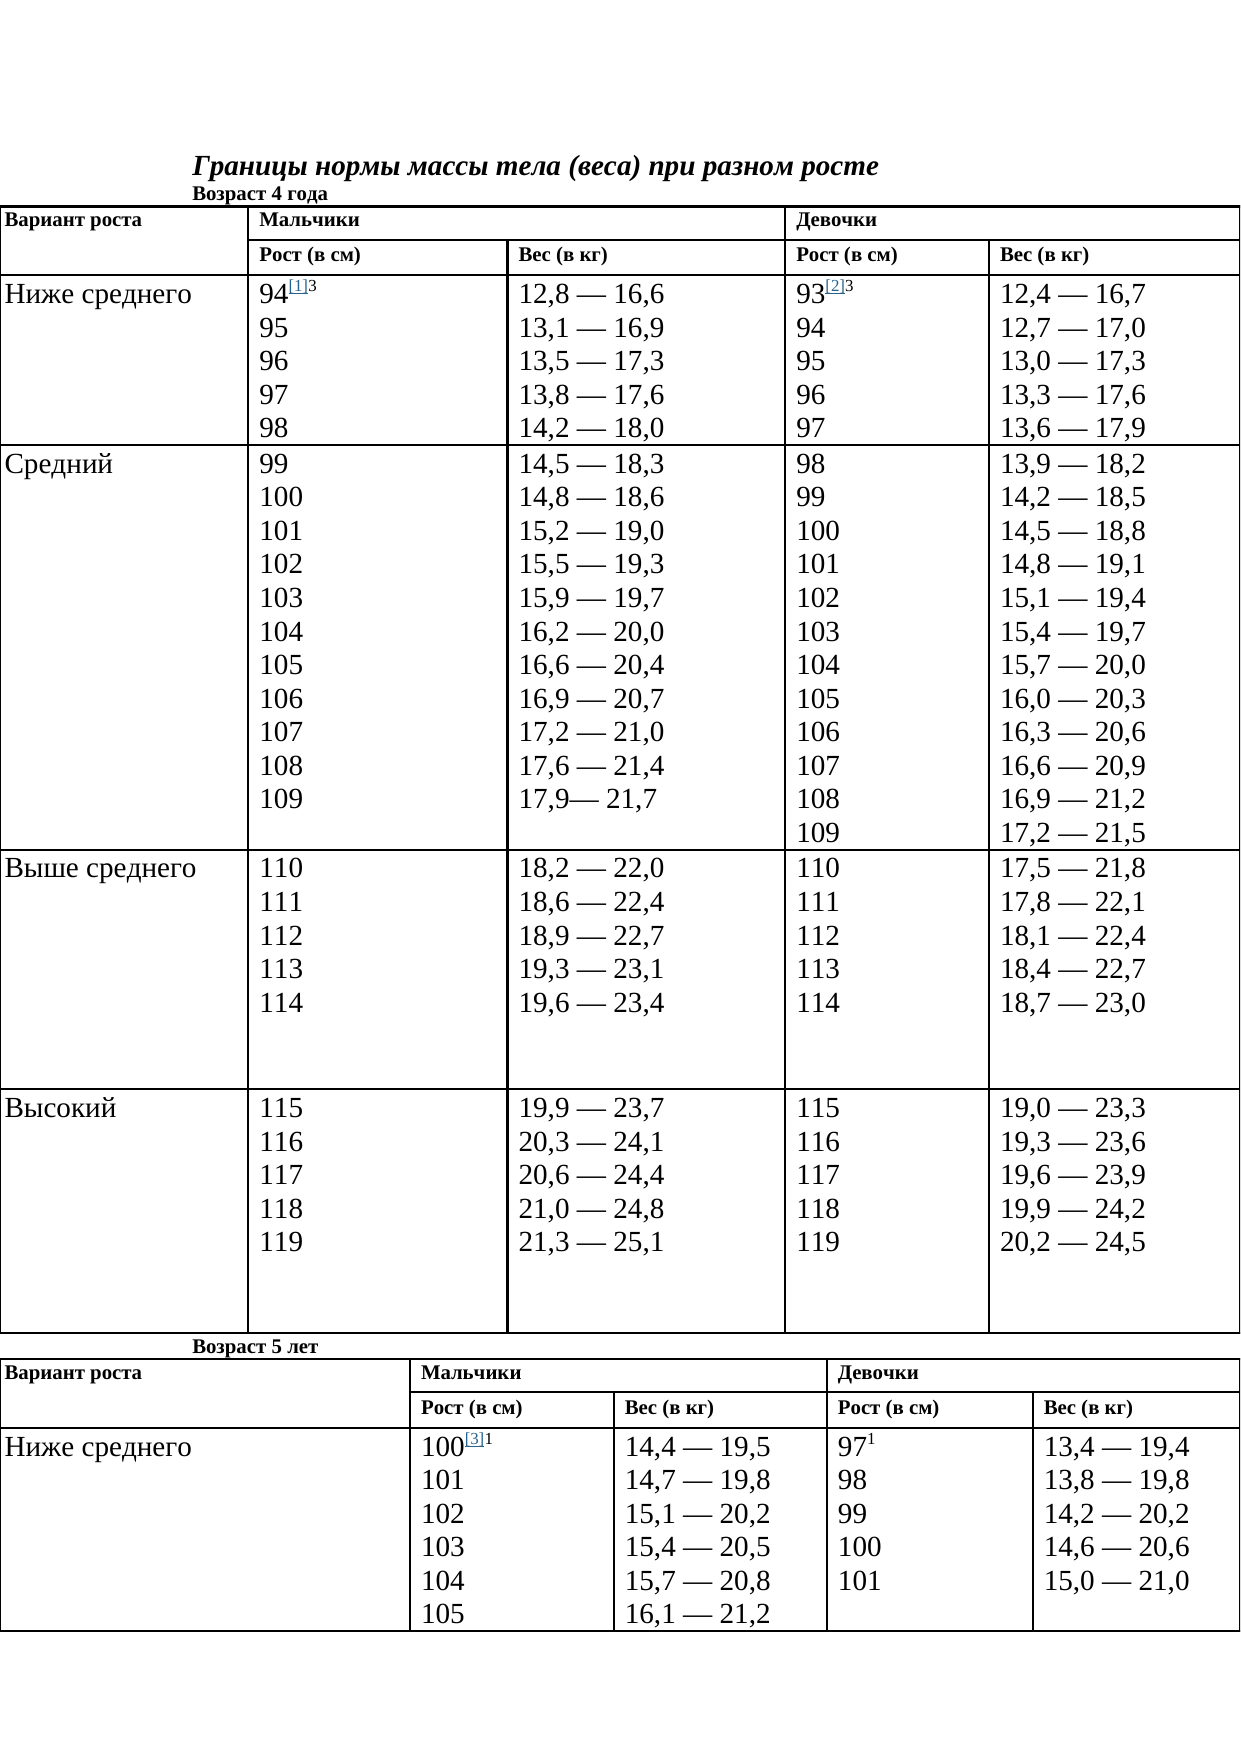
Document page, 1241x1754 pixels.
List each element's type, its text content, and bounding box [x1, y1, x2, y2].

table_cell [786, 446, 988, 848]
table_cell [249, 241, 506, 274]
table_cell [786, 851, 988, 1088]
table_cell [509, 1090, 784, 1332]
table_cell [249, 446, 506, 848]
text Границы нормы массы тела (веса) при разном росте [88, 148, 1181, 181]
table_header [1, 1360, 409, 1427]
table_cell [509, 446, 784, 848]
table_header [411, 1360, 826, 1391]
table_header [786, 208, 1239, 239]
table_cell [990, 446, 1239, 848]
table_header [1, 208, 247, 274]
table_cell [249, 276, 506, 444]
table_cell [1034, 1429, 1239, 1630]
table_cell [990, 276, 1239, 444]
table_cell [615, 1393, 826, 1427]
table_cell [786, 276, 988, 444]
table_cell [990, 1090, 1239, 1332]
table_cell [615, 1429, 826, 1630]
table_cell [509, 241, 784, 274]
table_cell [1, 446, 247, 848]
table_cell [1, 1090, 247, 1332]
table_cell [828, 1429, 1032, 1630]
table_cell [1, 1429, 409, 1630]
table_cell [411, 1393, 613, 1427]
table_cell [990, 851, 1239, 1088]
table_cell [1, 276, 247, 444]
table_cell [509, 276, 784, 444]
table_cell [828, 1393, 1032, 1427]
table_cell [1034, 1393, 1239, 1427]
text Возраст 5 лет [88, 1334, 1181, 1358]
text Возраст 4 года [88, 181, 1181, 205]
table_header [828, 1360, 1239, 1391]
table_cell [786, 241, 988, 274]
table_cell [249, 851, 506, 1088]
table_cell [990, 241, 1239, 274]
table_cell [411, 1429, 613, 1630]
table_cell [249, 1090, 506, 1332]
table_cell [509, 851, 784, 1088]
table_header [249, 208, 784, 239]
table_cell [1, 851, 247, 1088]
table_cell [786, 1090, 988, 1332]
